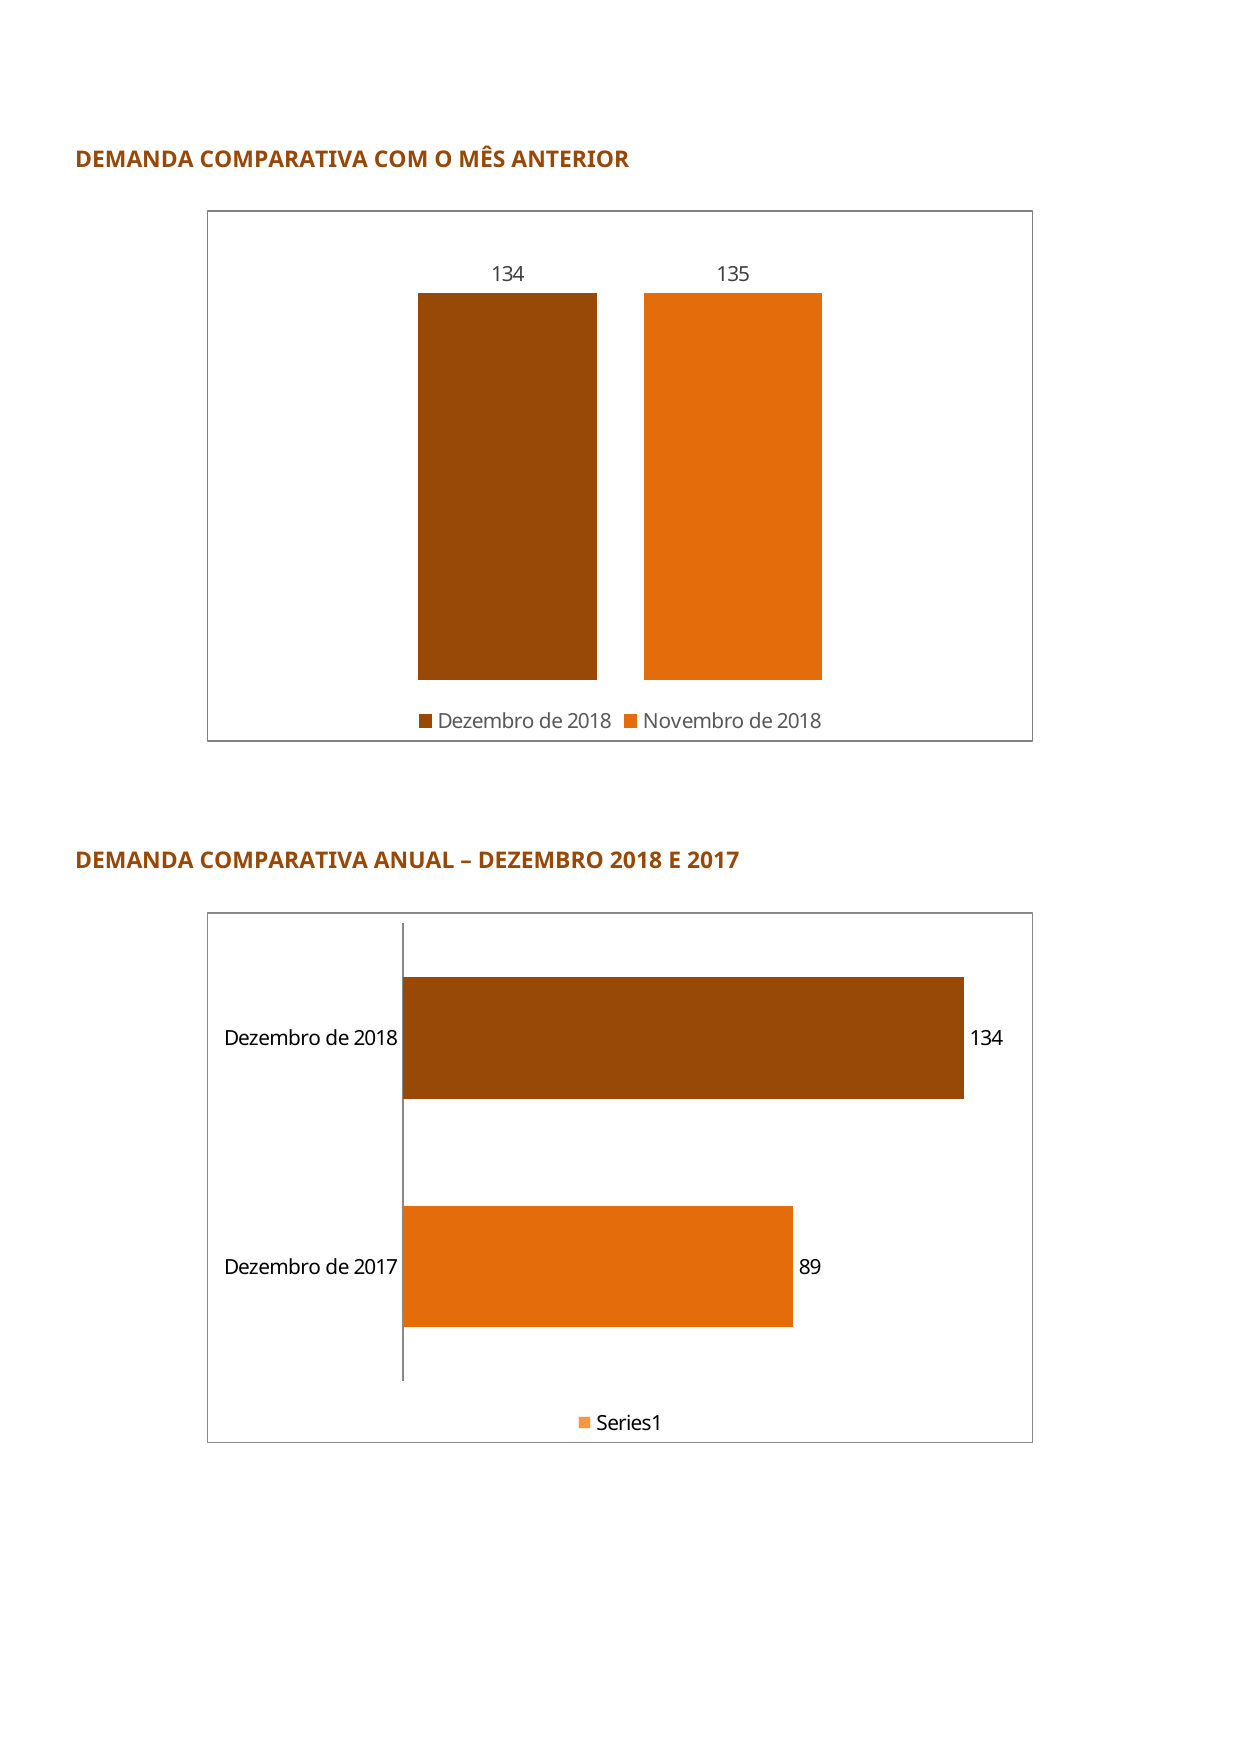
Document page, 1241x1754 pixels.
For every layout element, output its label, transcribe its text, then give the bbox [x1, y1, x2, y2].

text DEMANDA COMPARATIVA ANUAL – DEZEMBRO 2018 E 2017 [75, 844, 1165, 876]
text DEMANDA COMPARATIVA COM O MÊS ANTERIOR [75, 143, 1165, 174]
